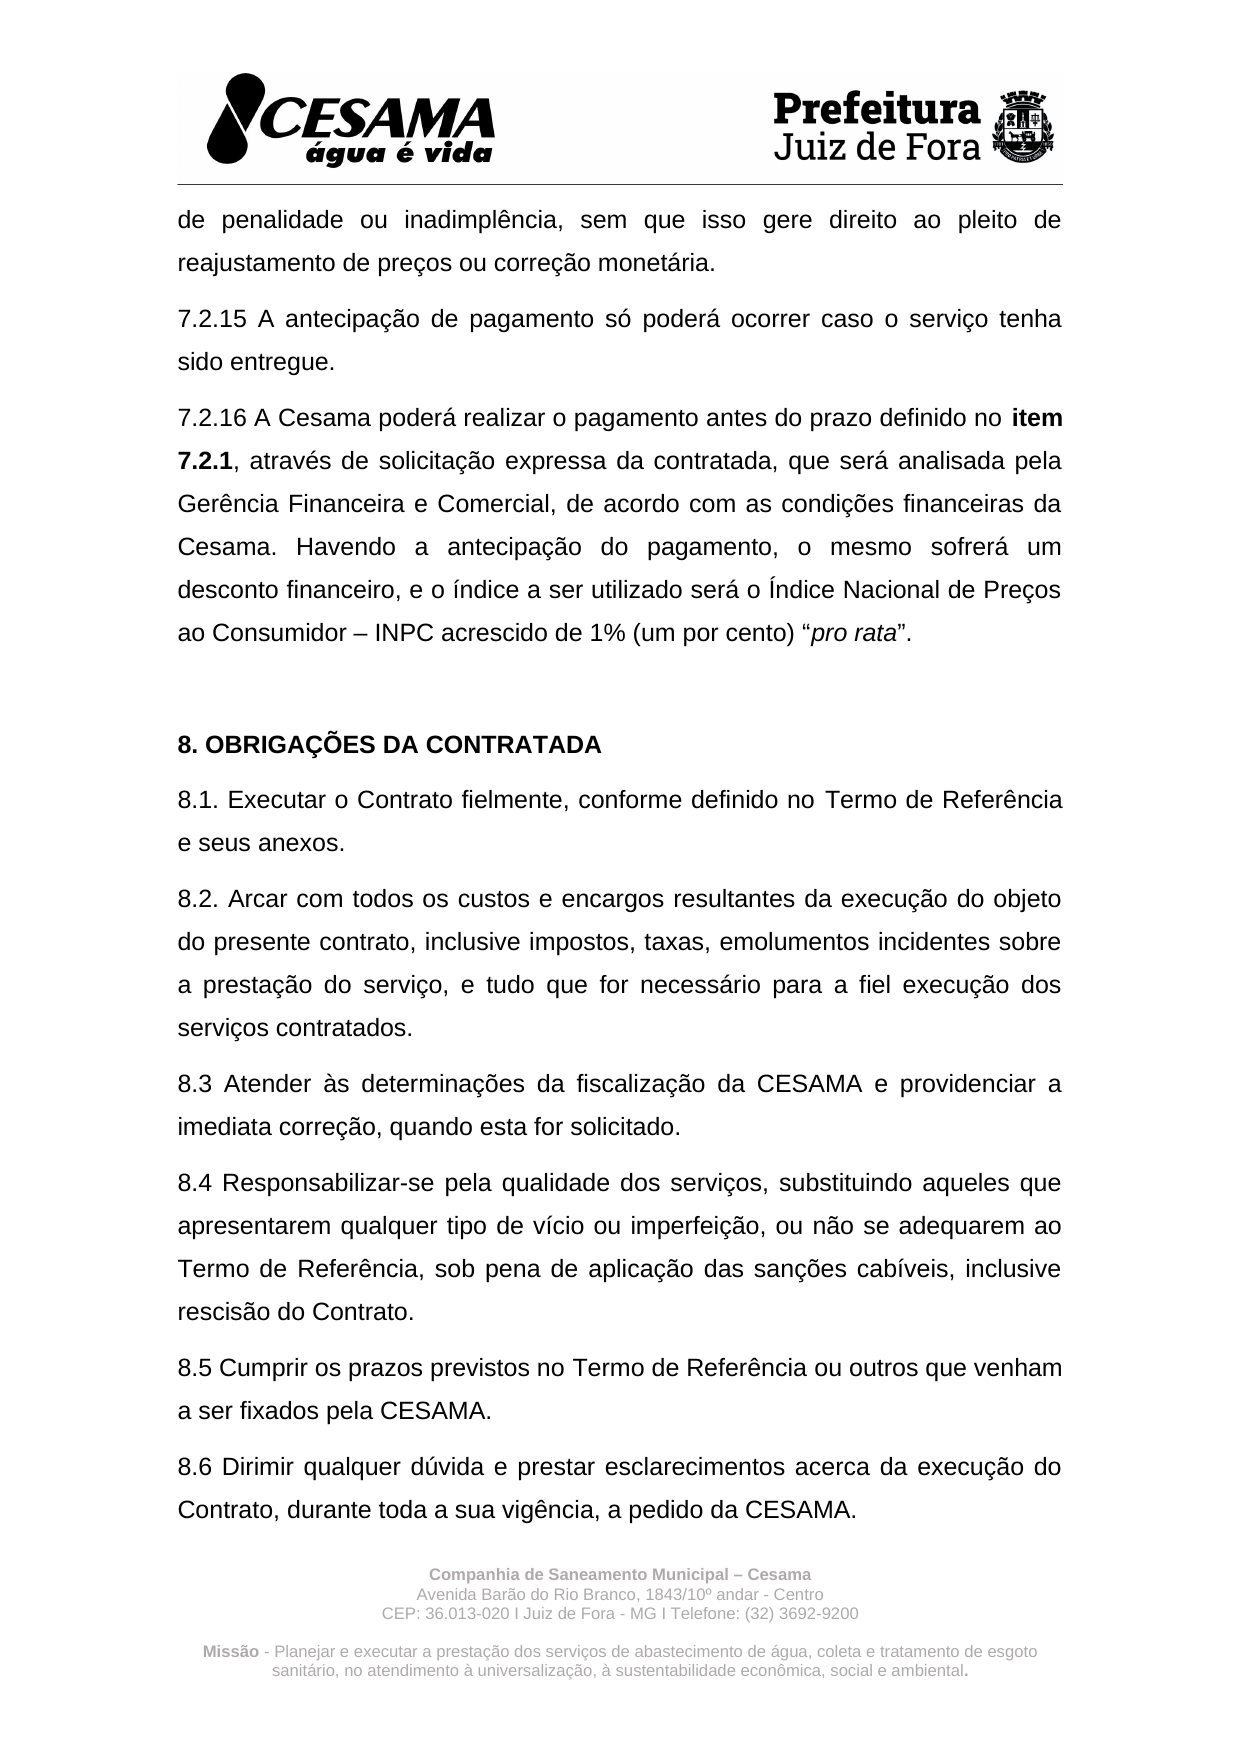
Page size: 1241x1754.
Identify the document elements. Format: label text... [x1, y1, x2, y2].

text 7.2.15 A antecipação de pagamento só poderá ocorrer caso o serviço tenha sido entregue. [177, 304, 1063, 376]
text 8.5 Cumprir os prazos previstos no Termo de Referência ou outros que venham a ser fixados pela CESAMA. [177, 1353, 1063, 1425]
text 8.2. Arcar com todos os custos e encargos resultantes da execução do objeto do presente contrato, inclusive impostos, taxas, emolumentos incidentes sobre a prestação do serviço, e tudo que for necessário para a fiel execução dos serviços contratados. [177, 884, 1063, 1042]
text 8.3 Atender às determinações da fiscalização da CESAMA e providenciar a imediata correção, quando esta for solicitado. [177, 1069, 1063, 1141]
picture [177, 73, 1063, 185]
text 8.6 Dirimir qualquer dúvida e prestar esclarecimentos acerca da execução do Contrato, durante toda a sua vigência, a pedido da CESAMA. [177, 1452, 1063, 1523]
text 8. OBRIGAÇÕES DA CONTRATADA [177, 730, 1063, 758]
text 8.4 Responsabilizar-se pela qualidade dos serviços, substituindo aqueles que apresentarem qualquer tipo de vício ou imperfeição, ou não se adequarem ao Termo de Referência, sob pena de aplicação das sanções cabíveis, inclusive rescisão do Contrato. [177, 1168, 1063, 1326]
text 8.1. Executar o Contrato fielmente, conforme definido no Termo de Referência e seus anexos. [177, 785, 1063, 857]
text 7.2.16 A Cesama poderá realizar o pagamento antes do prazo definido no item 7.2.1, através de solicitação expressa da contratada, que será analisada pela Gerência Financeira e Comercial, de acordo com as condições financeiras da Cesama. Havendo a antecipação do pagamento, o mesmo sofrerá um desconto financeiro, e o índice a ser utilizado será o Índice Nacional de Preços ao Consumidor – INPC acrescido de 1% (um por cento) “pro rata”. [177, 403, 1063, 647]
